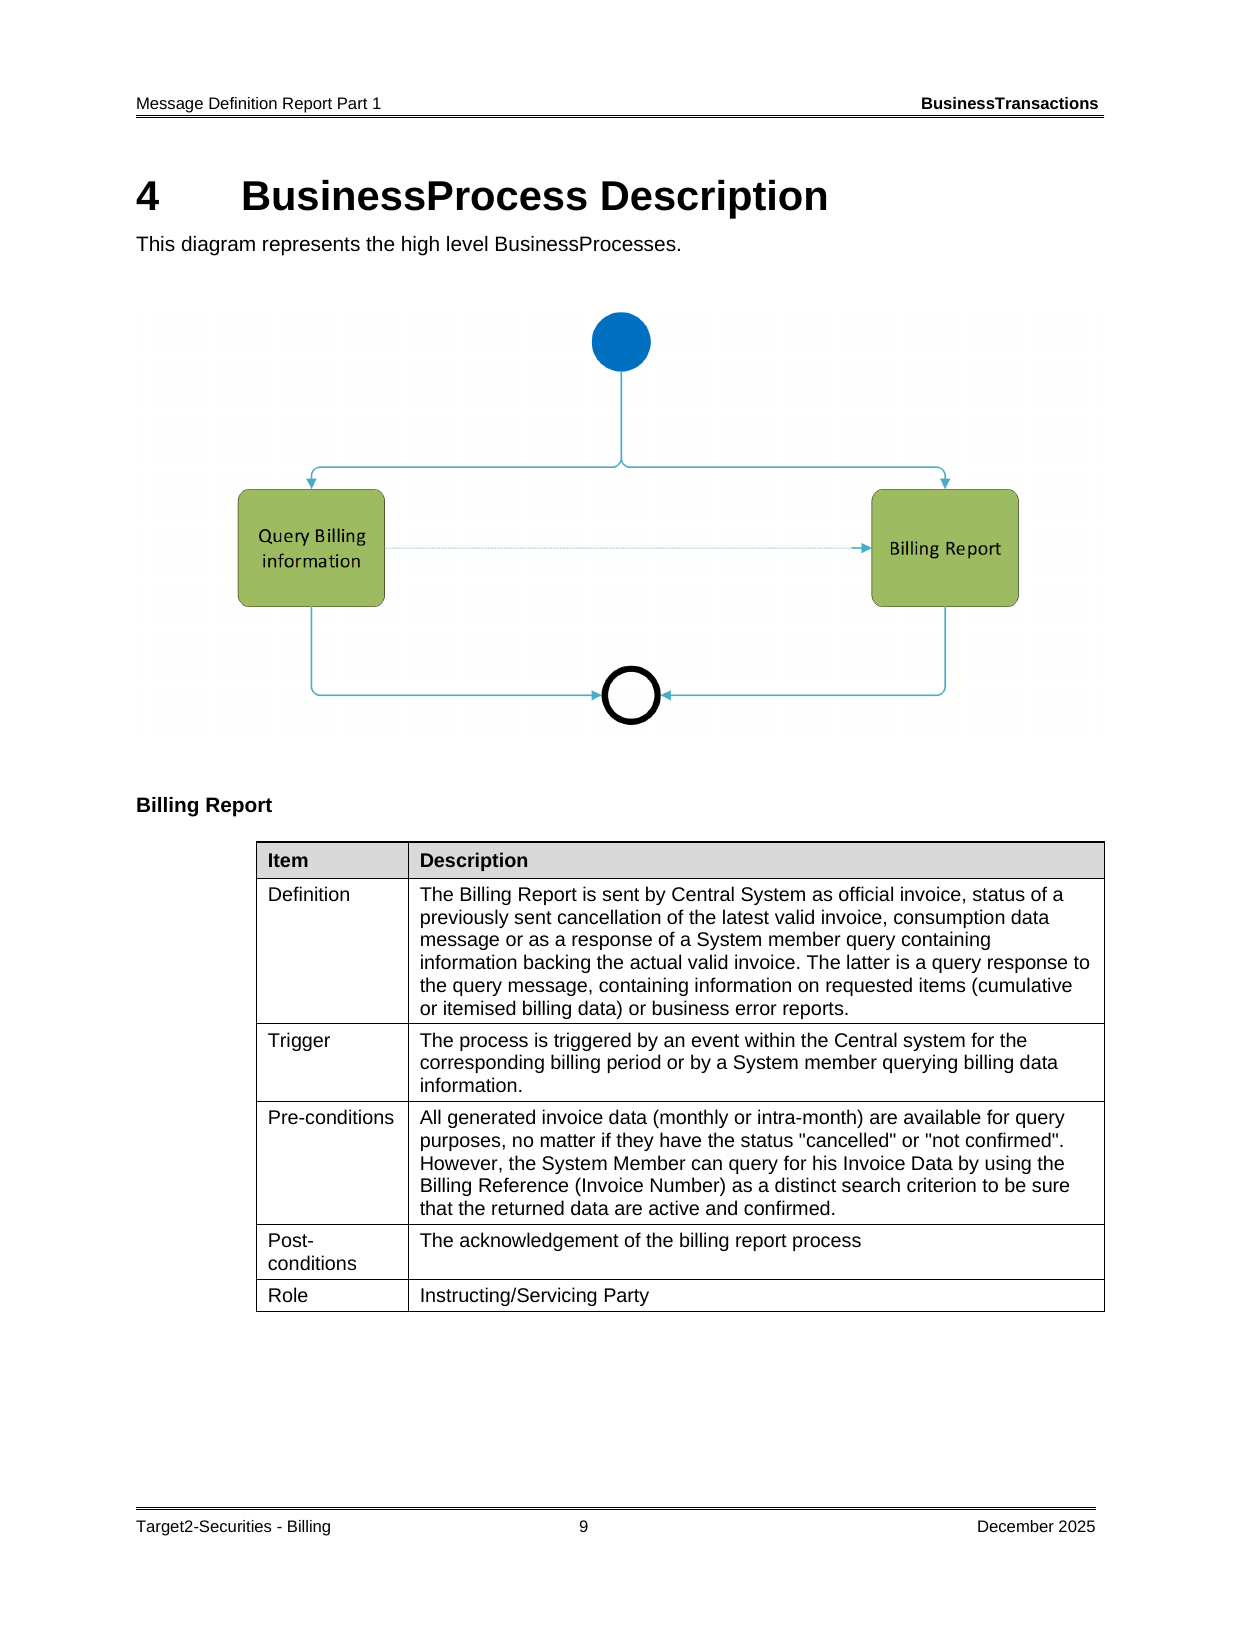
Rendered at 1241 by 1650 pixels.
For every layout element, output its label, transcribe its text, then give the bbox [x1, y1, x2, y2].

table_cell The acknowledgement of the billing report process [409, 1225, 1104, 1278]
table_cell Pre-conditions [257, 1102, 408, 1224]
table_cell The Billing Report is sent by Central System as official invoice, status of a previously sent cancellation of the latest valid invoice, consumption data message or as a response of a System member query containing information backing the actual valid invoice. The latter is a query response to the query message, containing information on requested items (cumulative or itemised billing data) or business error reports. [409, 879, 1104, 1023]
text This diagram represents the high level BusinessProcesses. [136, 231, 1104, 255]
subtitle BusinessProcess Description [136, 171, 1104, 219]
table_cell Post-conditions [257, 1225, 408, 1278]
table_header Description [409, 843, 1104, 878]
text Billing Report [136, 792, 1104, 816]
picture [135, 304, 1105, 740]
table_cell Trigger [257, 1024, 408, 1101]
table_cell The process is triggered by an event within the Central system for the corresponding billing period or by a System member querying billing data information. [409, 1024, 1104, 1101]
table_cell Definition [257, 879, 408, 1023]
table_cell All generated invoice data (monthly or intra-month) are available for query purposes, no matter if they have the status "cancelled" or "not confirmed". However, the System Member can query for his Invoice Data by using the Billing Reference (Invoice Number) as a distinct search criterion to be sure that the returned data are active and confirmed. [409, 1102, 1104, 1224]
table_cell Instructing/Servicing Party [409, 1280, 1104, 1311]
table_header Item [257, 843, 408, 878]
table_cell Role [257, 1280, 408, 1311]
